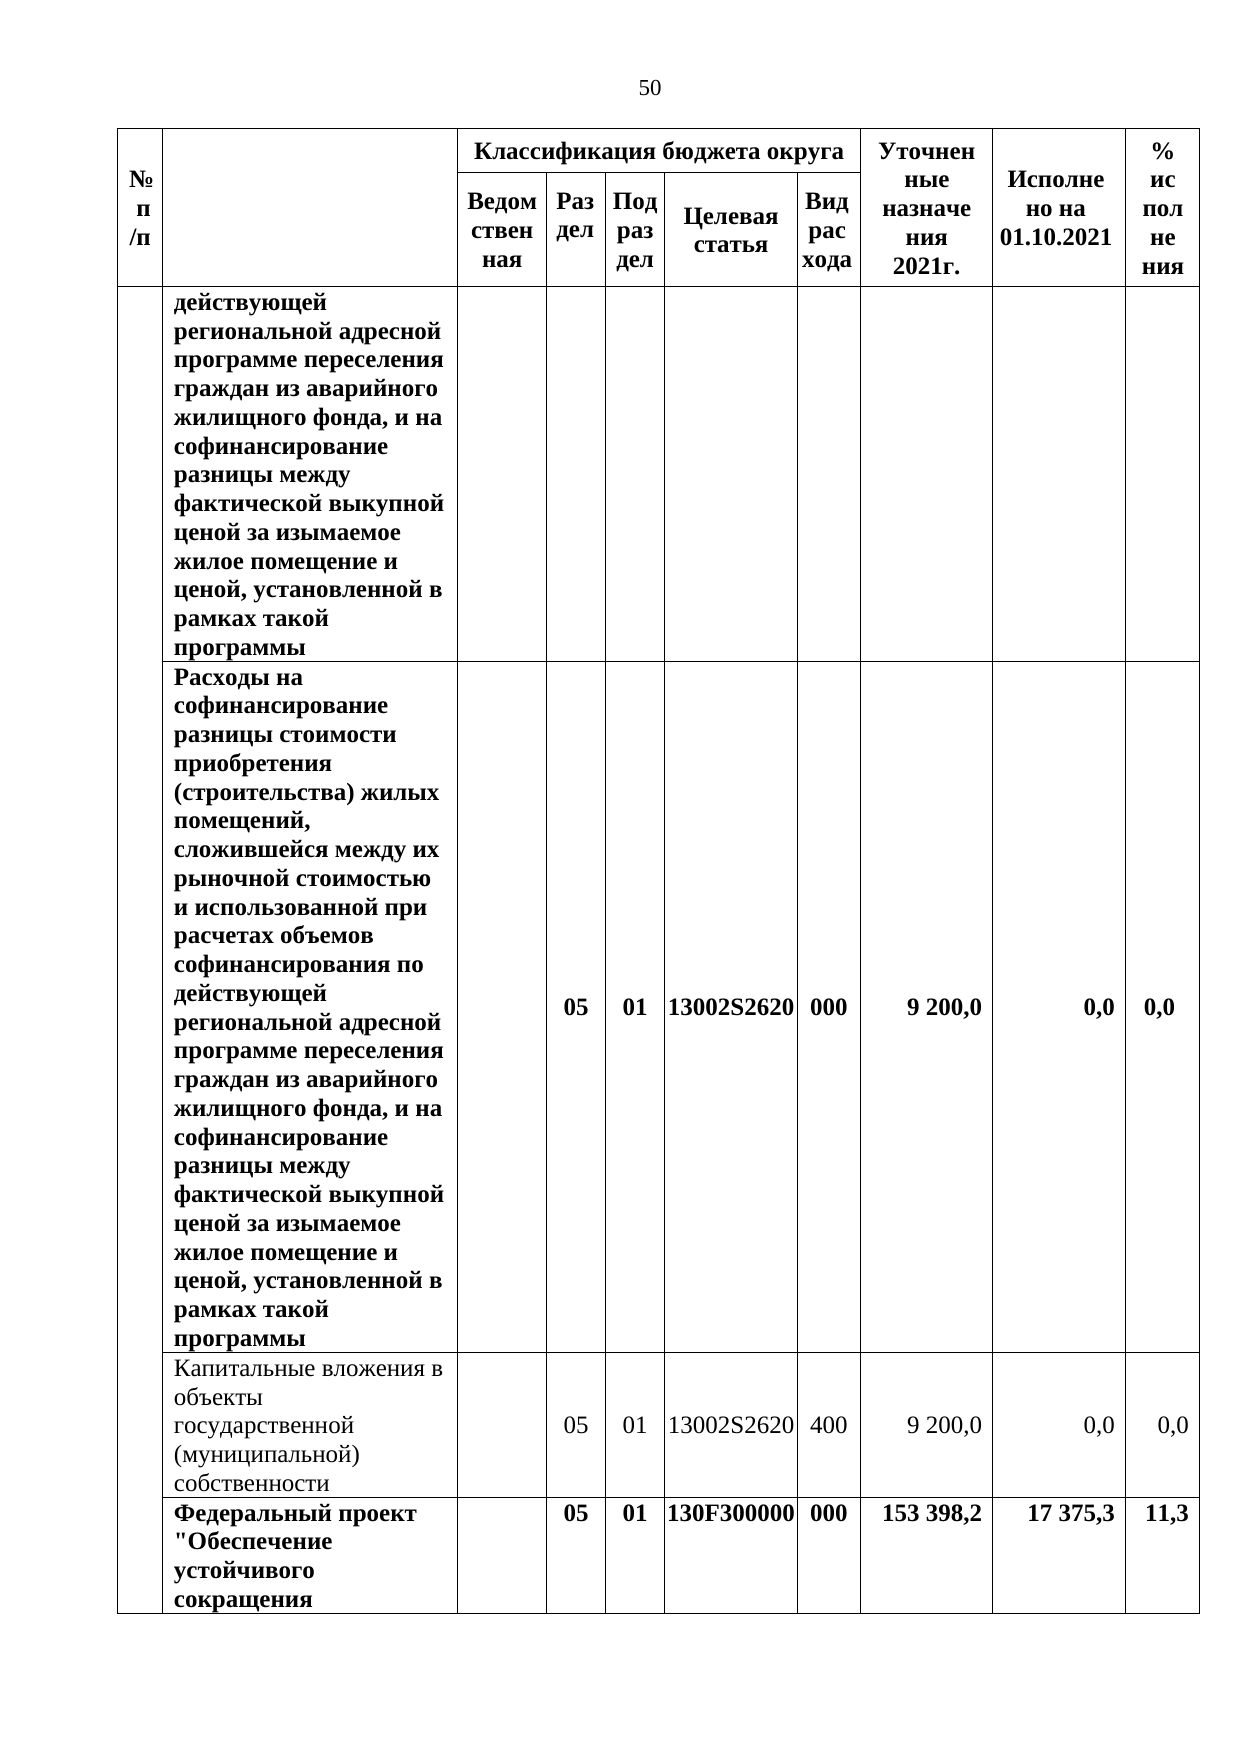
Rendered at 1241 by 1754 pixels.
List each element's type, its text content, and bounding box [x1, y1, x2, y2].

table_cell Под раз дел [606, 173, 664, 286]
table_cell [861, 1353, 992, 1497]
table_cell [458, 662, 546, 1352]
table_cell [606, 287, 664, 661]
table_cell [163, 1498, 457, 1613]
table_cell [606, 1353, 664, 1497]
table_header Исполне но на 01.10.2021 [993, 129, 1125, 286]
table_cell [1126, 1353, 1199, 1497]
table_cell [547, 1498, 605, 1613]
table_header [163, 129, 457, 286]
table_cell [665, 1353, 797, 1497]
table_header № п/п [118, 129, 162, 286]
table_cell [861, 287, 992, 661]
table_cell Вид рас хода [798, 173, 860, 286]
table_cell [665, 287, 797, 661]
table_cell [547, 256, 605, 286]
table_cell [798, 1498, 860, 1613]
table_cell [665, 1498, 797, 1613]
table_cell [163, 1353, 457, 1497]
table_cell Целевая статья [665, 173, 797, 286]
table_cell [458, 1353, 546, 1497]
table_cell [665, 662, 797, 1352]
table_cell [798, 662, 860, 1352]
table_header % ис полне ния [1126, 129, 1199, 286]
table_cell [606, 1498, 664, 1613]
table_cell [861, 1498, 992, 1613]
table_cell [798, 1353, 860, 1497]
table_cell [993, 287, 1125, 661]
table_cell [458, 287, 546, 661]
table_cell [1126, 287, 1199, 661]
table_cell Ведом ствен ная [458, 173, 546, 286]
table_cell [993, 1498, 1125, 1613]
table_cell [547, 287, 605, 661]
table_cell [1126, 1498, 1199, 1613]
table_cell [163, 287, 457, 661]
table_cell Раз дел [547, 173, 605, 256]
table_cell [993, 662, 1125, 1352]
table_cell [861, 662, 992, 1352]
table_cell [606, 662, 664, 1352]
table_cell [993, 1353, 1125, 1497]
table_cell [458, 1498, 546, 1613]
table_header Уточненные назначе ния 2021г. [861, 129, 992, 286]
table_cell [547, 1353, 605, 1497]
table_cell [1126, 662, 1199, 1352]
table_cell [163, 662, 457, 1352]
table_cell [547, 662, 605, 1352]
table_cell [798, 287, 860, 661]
table_header Классификация бюджета округа [458, 129, 860, 172]
